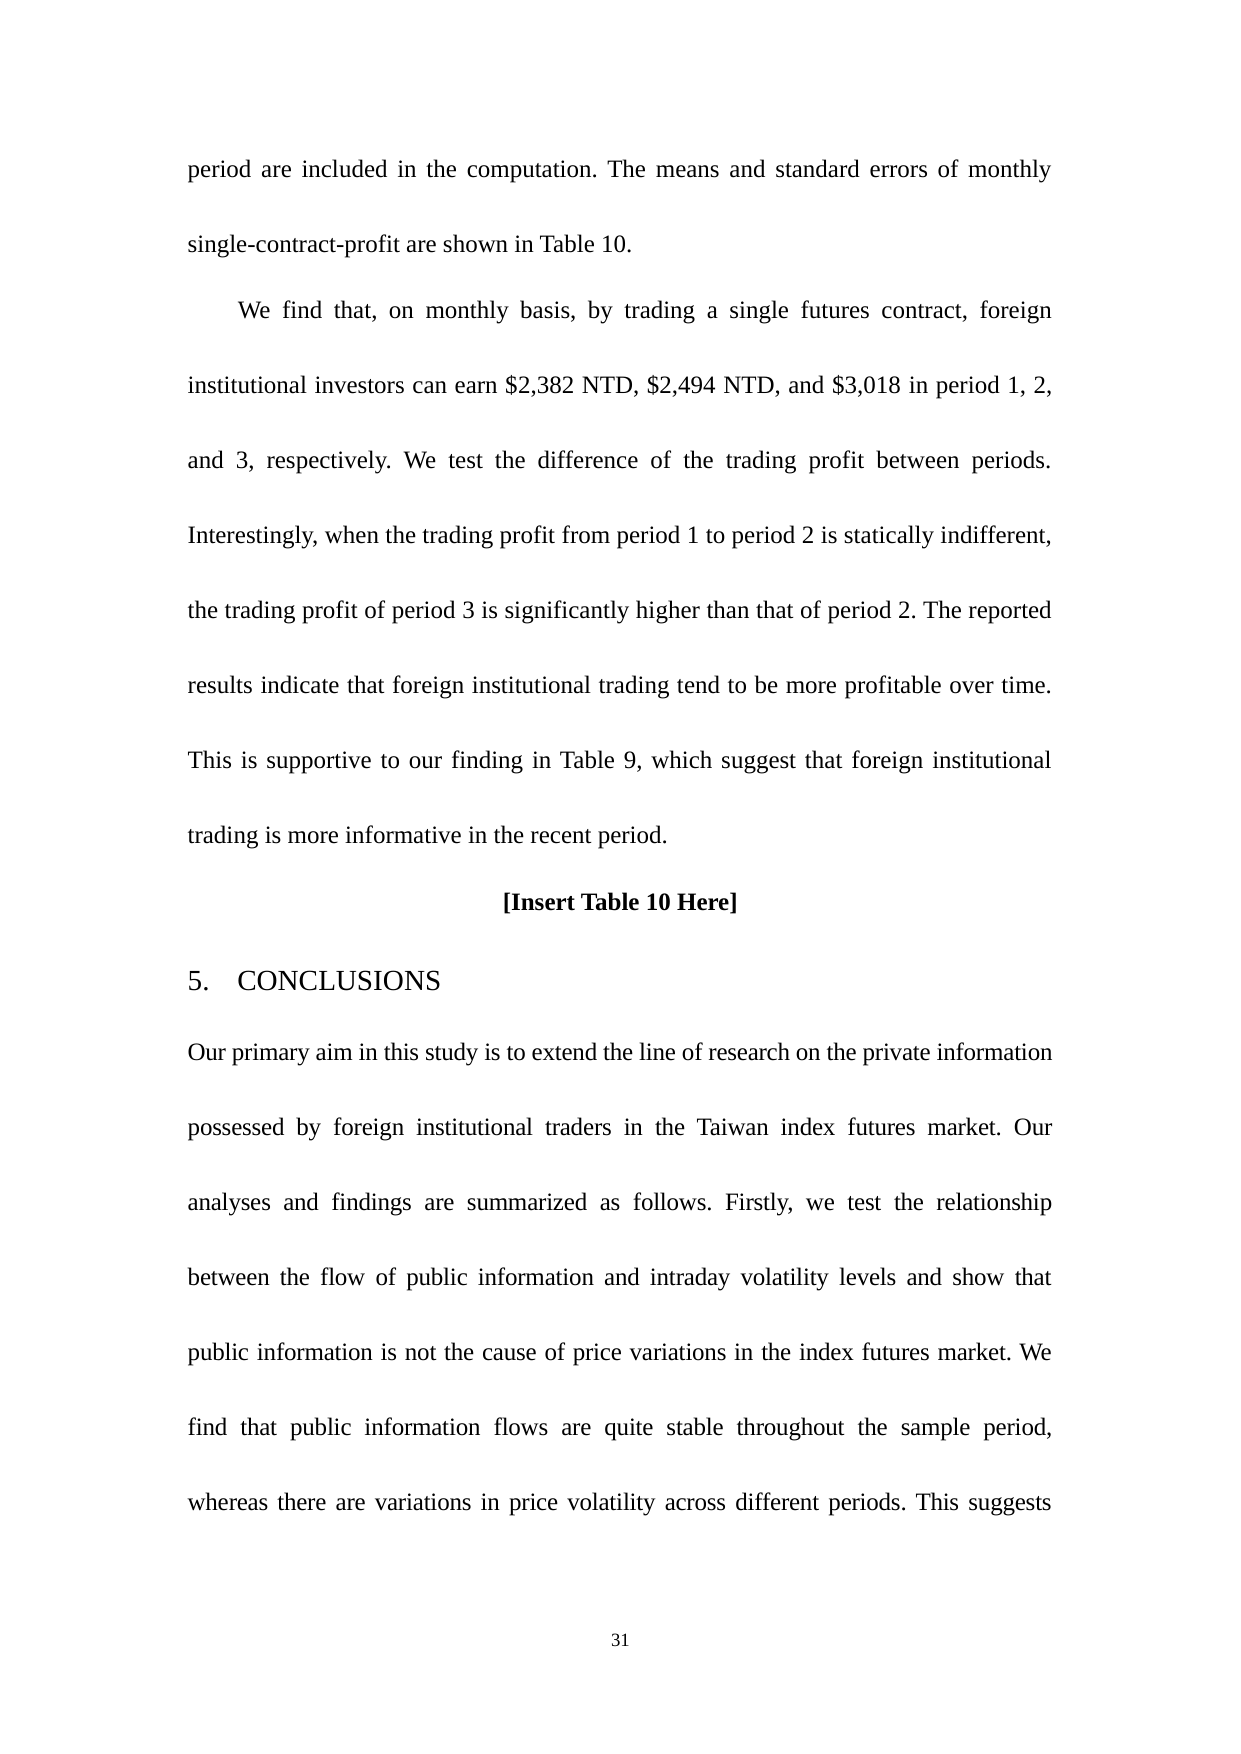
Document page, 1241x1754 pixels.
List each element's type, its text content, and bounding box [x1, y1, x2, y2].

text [187, 150, 1053, 262]
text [187, 1032, 1053, 1520]
text 5. CONCLUSIONS [187, 961, 1053, 999]
text We find that, on monthly basis, by trading a single futures contract, foreign institutional investors can earn $2,382 NTD, $2,494 NTD, and $3,018 in period 1, 2, and 3, respectively. We test the difference of the trading profit between periods. Interestingly, when the trading profit from period 1 to period 2 is statically indifferent, the trading profit of period 3 is significantly higher than that of period 2. The reported results indicate that foreign institutional trading tend to be more profitable over time. This is supportive to our finding in Table 9, which suggest that foreign institutional trading is more informative in the recent period. [187, 291, 1053, 854]
text [Insert Table 10 Here] [187, 882, 1053, 920]
